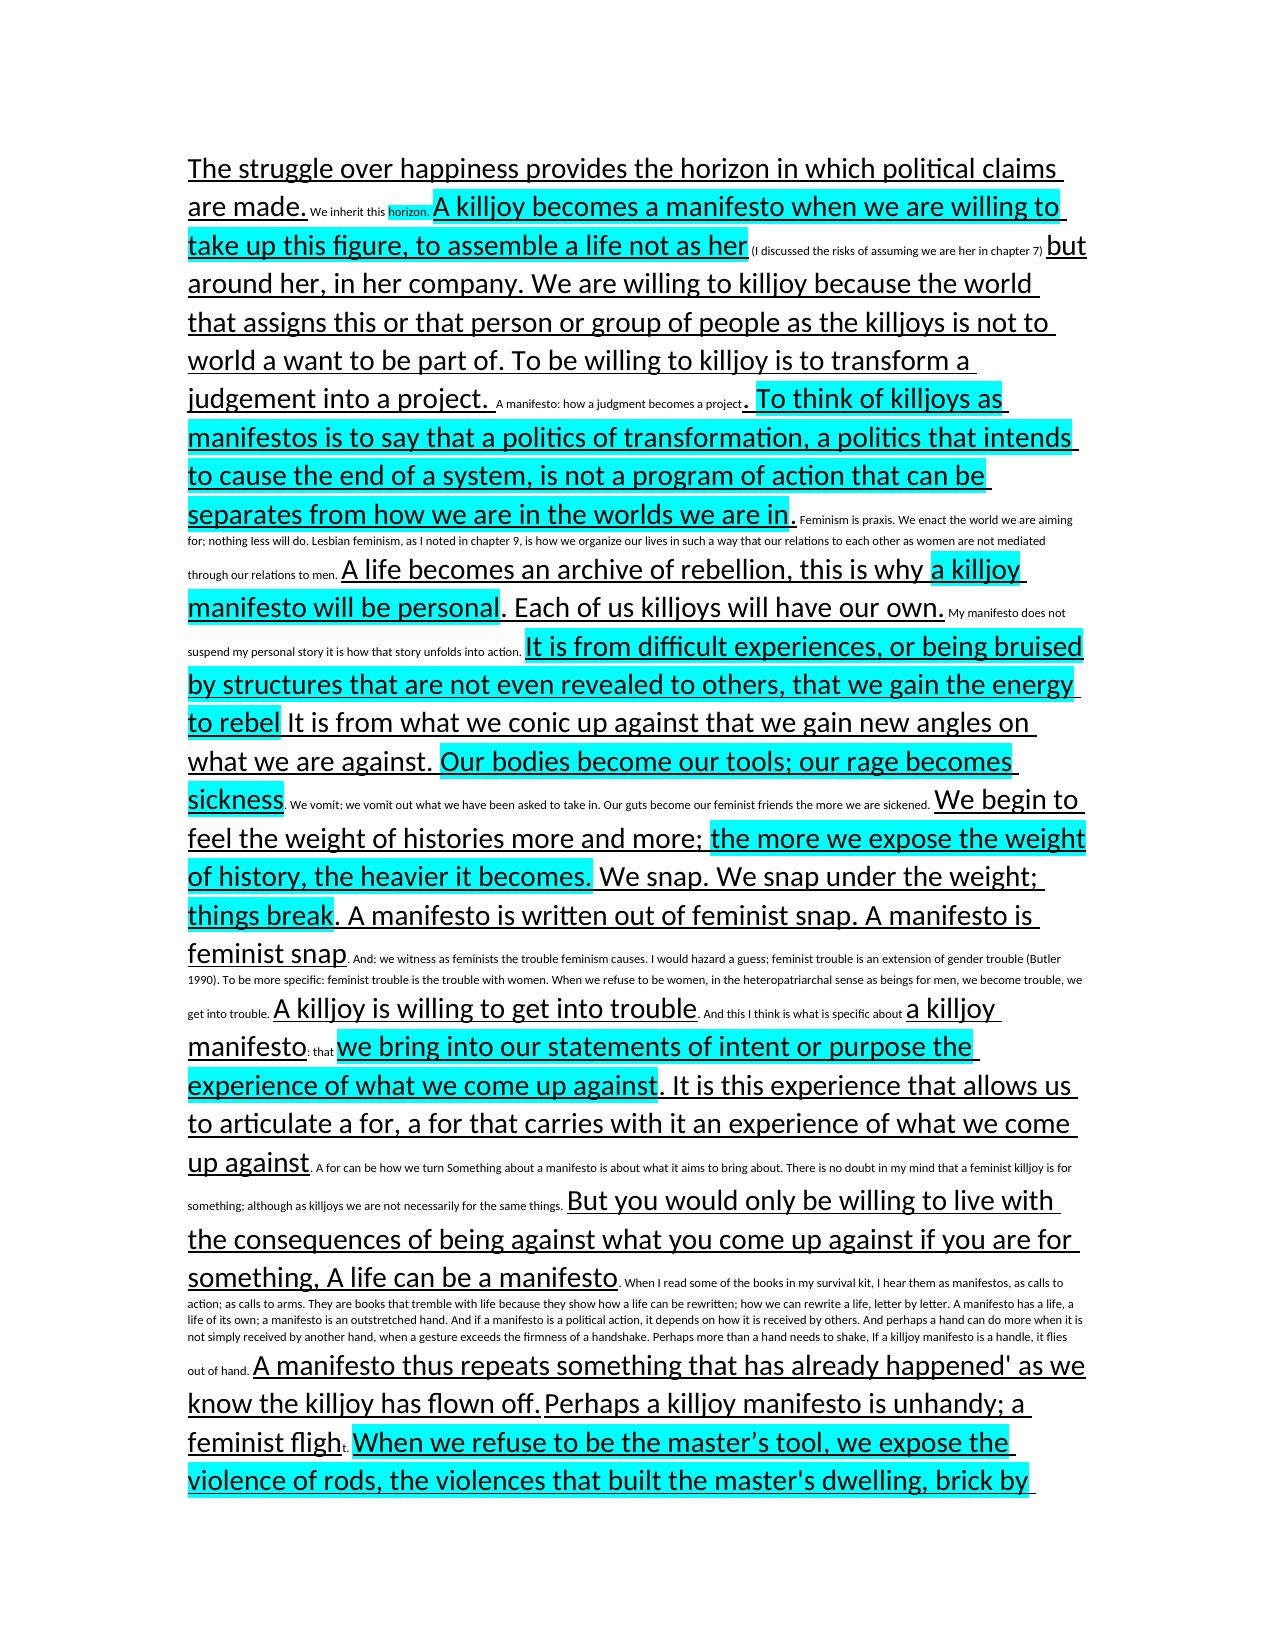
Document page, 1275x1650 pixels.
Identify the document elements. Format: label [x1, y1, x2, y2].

text [187, 150, 1087, 1498]
